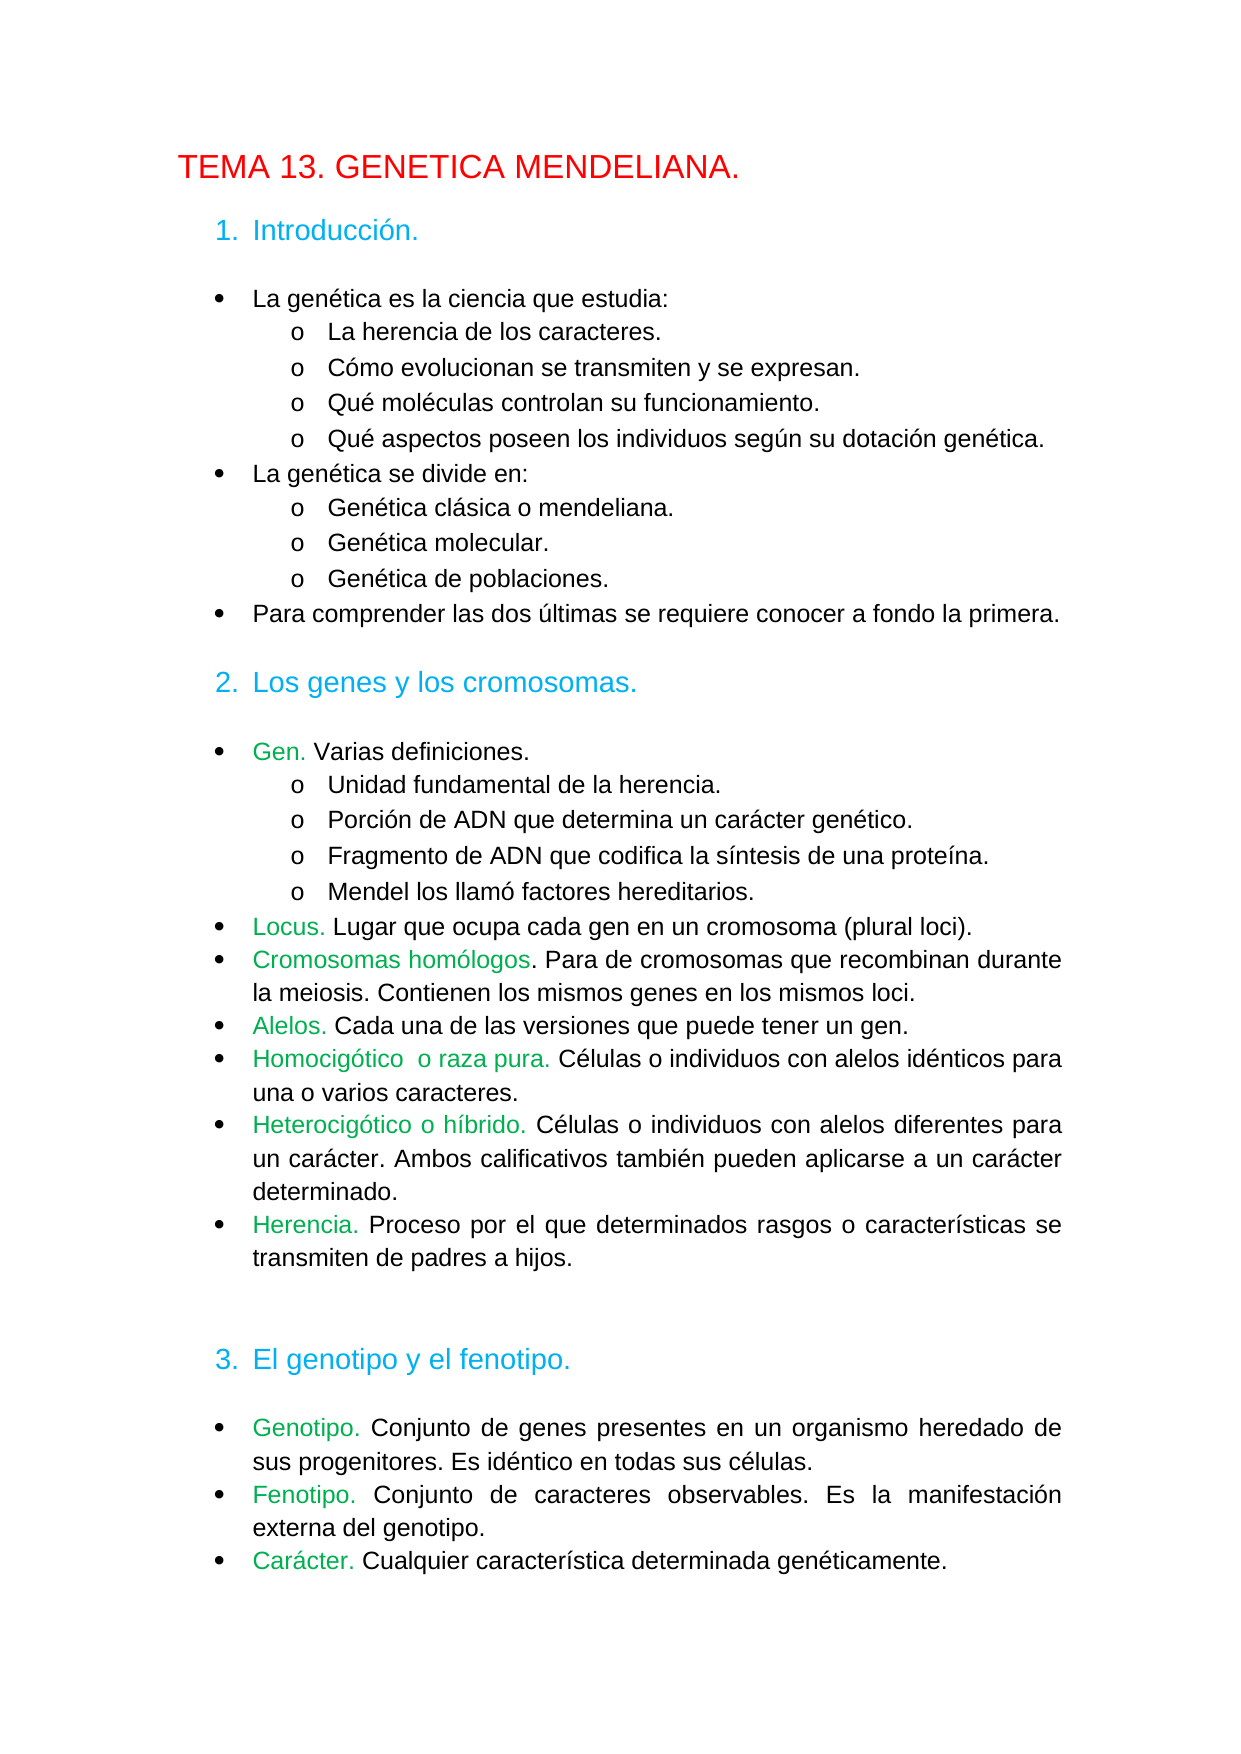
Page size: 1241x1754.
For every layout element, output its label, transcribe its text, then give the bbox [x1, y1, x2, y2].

list Herencia. Proceso por el que determinados rasgos o características se transmiten de padres a hijos. [215, 1210, 1063, 1272]
list Gen. Varias definiciones. [215, 737, 1063, 766]
list El genotipo y el fenotipo. [215, 1342, 1063, 1375]
list Introducción. [215, 213, 1063, 246]
list Cómo evolucionan se transmiten y se expresan. [290, 353, 1063, 384]
list Genética molecular. [290, 528, 1063, 559]
list Alelos. Cada una de las versiones que puede tener un gen. [215, 1011, 1063, 1040]
list Qué moléculas controlan su funcionamiento. [290, 388, 1063, 419]
list Unidad fundamental de la herencia. [290, 770, 1063, 801]
list Locus. Lugar que ocupa cada gen en un cromosoma (plural loci). [215, 912, 1063, 941]
list Fenotipo. Conjunto de caracteres observables. Es la manifestación externa del genotipo. [215, 1479, 1063, 1541]
list Cromosomas homólogos. Para de cromosomas que recombinan durante la meiosis. Contienen los mismos genes en los mismos loci. [215, 945, 1063, 1007]
list Porción de ADN que determina un carácter genético. [290, 805, 1063, 836]
list Los genes y los cromosomas. [215, 665, 1063, 699]
list Fragmento de ADN que codifica la síntesis de una proteína. [290, 841, 1063, 872]
list La genética es la ciencia que estudia: [215, 284, 1063, 313]
list Genética de poblaciones. [290, 563, 1063, 594]
list Mendel los llamó factores hereditarios. [290, 876, 1063, 907]
text TEMA 13. GENETICA MENDELIANA. [177, 148, 1063, 186]
list Carácter. Cualquier característica determinada genéticamente. [215, 1546, 1063, 1574]
list La genética se divide en: [215, 459, 1063, 488]
list Qué aspectos poseen los individuos según su dotación genética. [290, 424, 1063, 455]
list Para comprender las dos últimas se requiere conocer a fondo la primera. [215, 599, 1063, 628]
list Genética clásica o mendeliana. [290, 492, 1063, 523]
list Genotipo. Conjunto de genes presentes en un organismo heredado de sus progenitores. Es idéntico en todas sus células. [215, 1413, 1063, 1475]
list Homocigótico o raza pura. Células o individuos con alelos idénticos para una o varios caracteres. [215, 1044, 1063, 1106]
list La herencia de los caracteres. [290, 317, 1063, 348]
list Heterocigótico o híbrido. Células o individuos con alelos diferentes para un carácter. Ambos calificativos también pueden aplicarse a un carácter determinado. [215, 1111, 1063, 1205]
